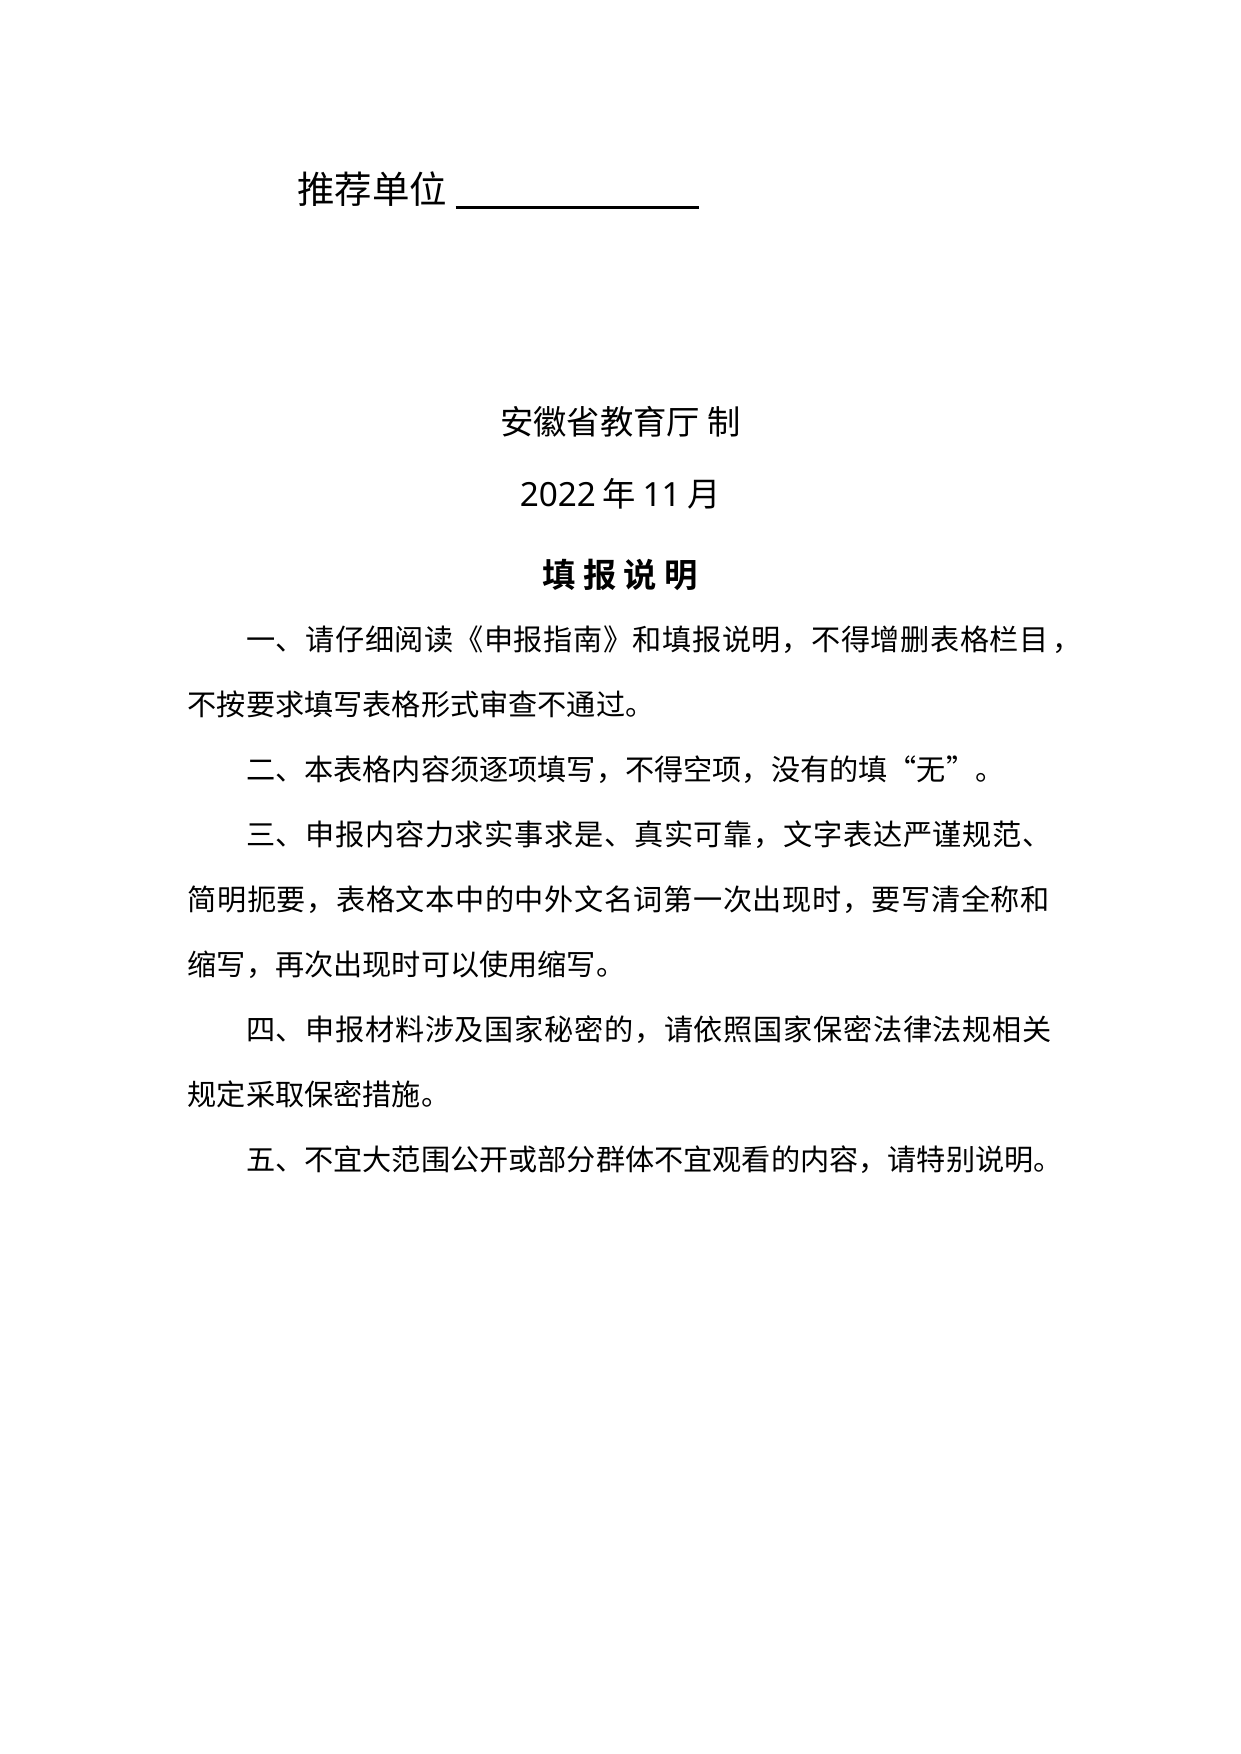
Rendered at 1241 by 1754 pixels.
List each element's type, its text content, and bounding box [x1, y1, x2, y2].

text 安徽省教育厅 制 [187, 395, 1053, 444]
text 三、申报内容力求实事求是、真实可靠，文字表达严谨规范、简明扼要，表格文本中的中外文名词第一次出现时，要写清全称和缩写，再次出现时可以使用缩写。 [187, 800, 1053, 995]
text 推荐单位 [297, 160, 987, 214]
text 一、请仔细阅读《申报指南》和填报说明，不得增删表格栏目，不按要求填写表格形式审查不通过。 [187, 605, 1053, 735]
text 四、申报材料涉及国家秘密的，请依照国家保密法律法规相关规定采取保密措施。 [187, 995, 1053, 1125]
text 2022年11月 [187, 468, 1053, 516]
text 填 报 说 明 [187, 540, 1053, 605]
text 二、本表格内容须逐项填写，不得空项，没有的填“无”。 [187, 735, 1053, 800]
text 五、不宜大范围公开或部分群体不宜观看的内容，请特别说明。 [187, 1125, 1053, 1190]
